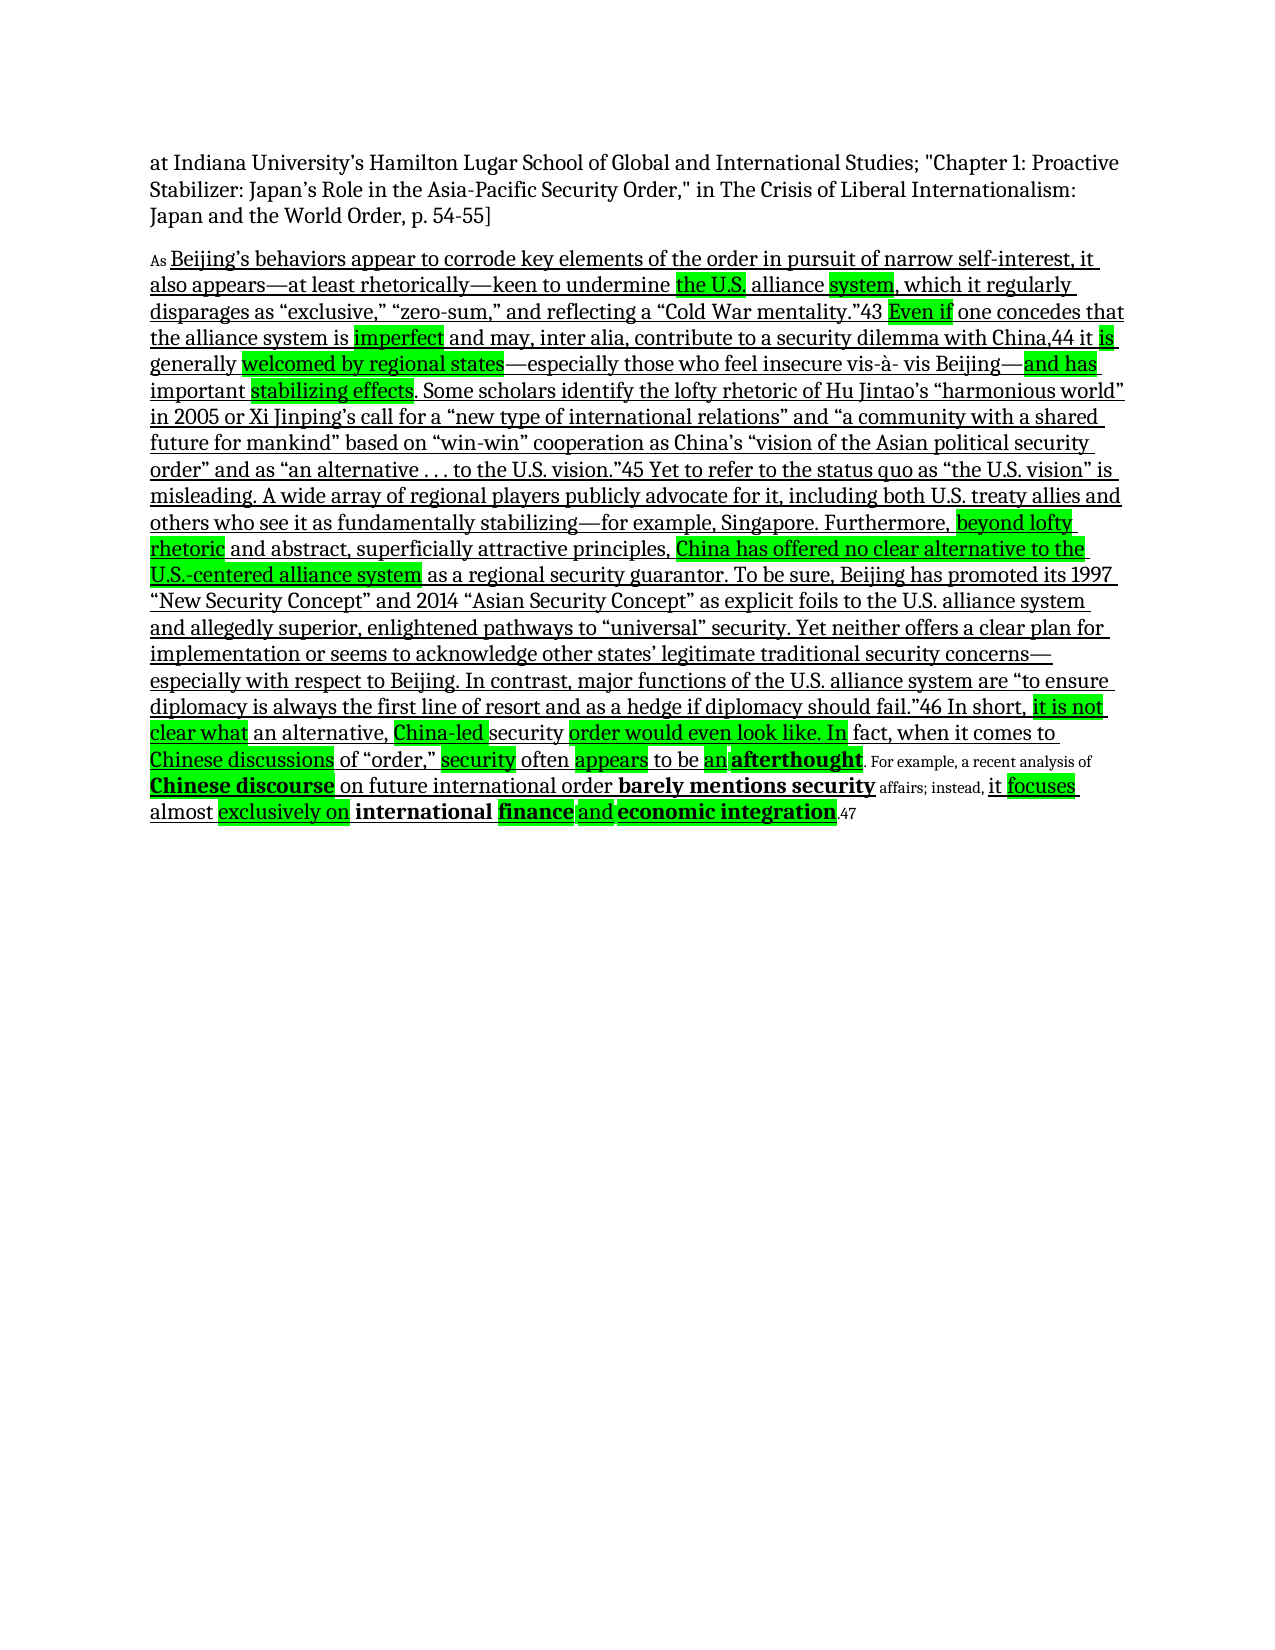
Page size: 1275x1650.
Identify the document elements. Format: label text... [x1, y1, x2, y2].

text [150, 150, 1125, 229]
text As Beijing’s behaviors appear to corrode key elements of the order in pursuit of narrow self-interest, it also appears—at least rhetorically—keen to undermine the U.S. alliance system, which it regularly disparages as “exclusive,” “zero-sum,” and reflecting a “Cold War mentality.”43 Even if one concedes that the alliance system is imperfect and may, inter alia, contribute to a security dilemma with China,44 it is generally welcomed by regional states—especially those who feel insecure vis-à- vis Beijing—and has important stabilizing effects. Some scholars identify the lofty rhetoric of Hu Jintao’s “harmonious world” in 2005 or Xi Jinping’s call for a “new type of international relations” and “a community with a shared future for mankind” based on “win-win” cooperation as China’s “vision of the Asian political security order” and as “an alternative . . . to the U.S. vision.”45 Yet to refer to the status quo as “the U.S. vision” is misleading. A wide array of regional players publicly advocate for it, including both U.S. treaty allies and others who see it as fundamentally stabilizing—for example, Singapore. Furthermore, beyond lofty rhetoric and abstract, superficially attractive principles, China has offered no clear alternative to the U.S.-centered alliance system as a regional security guarantor. To be sure, Beijing has promoted its 1997 “New Security Concept” and 2014 “Asian Security Concept” as explicit foils to the U.S. alliance system and allegedly superior, enlightened pathways to “universal” security. Yet neither offers a clear plan for implementation or seems to acknowledge other states’ legitimate traditional security concerns—especially with respect to Beijing. In contrast, major functions of the U.S. alliance system are “to ensure diplomacy is always the first line of resort and as a hedge if diplomacy should fail.”46 In short, it is not clear what an alternative, China-led security order would even look like. In fact, when it comes to Chinese discussions of “order,” security often appears to be an afterthought. For example, a recent analysis of Chinese discourse on future international order barely mentions security affairs; instead, it focuses almost exclusively on international finance and economic integration.47 [150, 401, 1125, 826]
text As Beijing’s behaviors appear to corrode key elements of the order in pursuit of narrow self-interest, it also appears—at least rhetorically—keen to undermine the U.S. alliance system, which it regularly disparages as “exclusive,” “zero-sum,” and reflecting a “Cold War mentality.”43 Even if one concedes that the alliance system is imperfect and may, inter alia, contribute to a security dilemma with China,44 it is generally welcomed by regional states—especially those who feel insecure vis-à- vis Beijing—and has important stabilizing effects. Some scholars identify the lofty rhetoric of Hu Jintao’s “harmonious world” in 2005 or Xi Jinping’s call for a “new type of international relations” and “a community with a shared future for mankind” based on “win-win” cooperation as China’s “vision of the Asian political security order” and as “an alternative . . . to the U.S. vision.”45 Yet to refer to the status quo as “the U.S. vision” is misleading. A wide array of regional players publicly advocate for it, including both U.S. treaty allies and others who see it as fundamentally stabilizing—for example, Singapore. Furthermore, beyond lofty rhetoric and abstract, superficially attractive principles, China has offered no clear alternative to the U.S.-centered alliance system as a regional security guarantor. To be sure, Beijing has promoted its 1997 “New Security Concept” and 2014 “Asian Security Concept” as explicit foils to the U.S. alliance system and allegedly superior, enlightened pathways to “universal” security. Yet neither offers a clear plan for implementation or seems to acknowledge other states’ legitimate traditional security concerns—especially with respect to Beijing. In contrast, major functions of the U.S. alliance system are “to ensure diplomacy is always the first line of resort and as a hedge if diplomacy should fail.”46 In short, it is not clear what an alternative, China-led security order would even look like. In fact, when it comes to Chinese discussions of “order,” security often appears to be an afterthought. For example, a recent analysis of Chinese discourse on future international order barely mentions security affairs; instead, it focuses almost exclusively on international finance and economic integration.47 [150, 246, 1125, 400]
